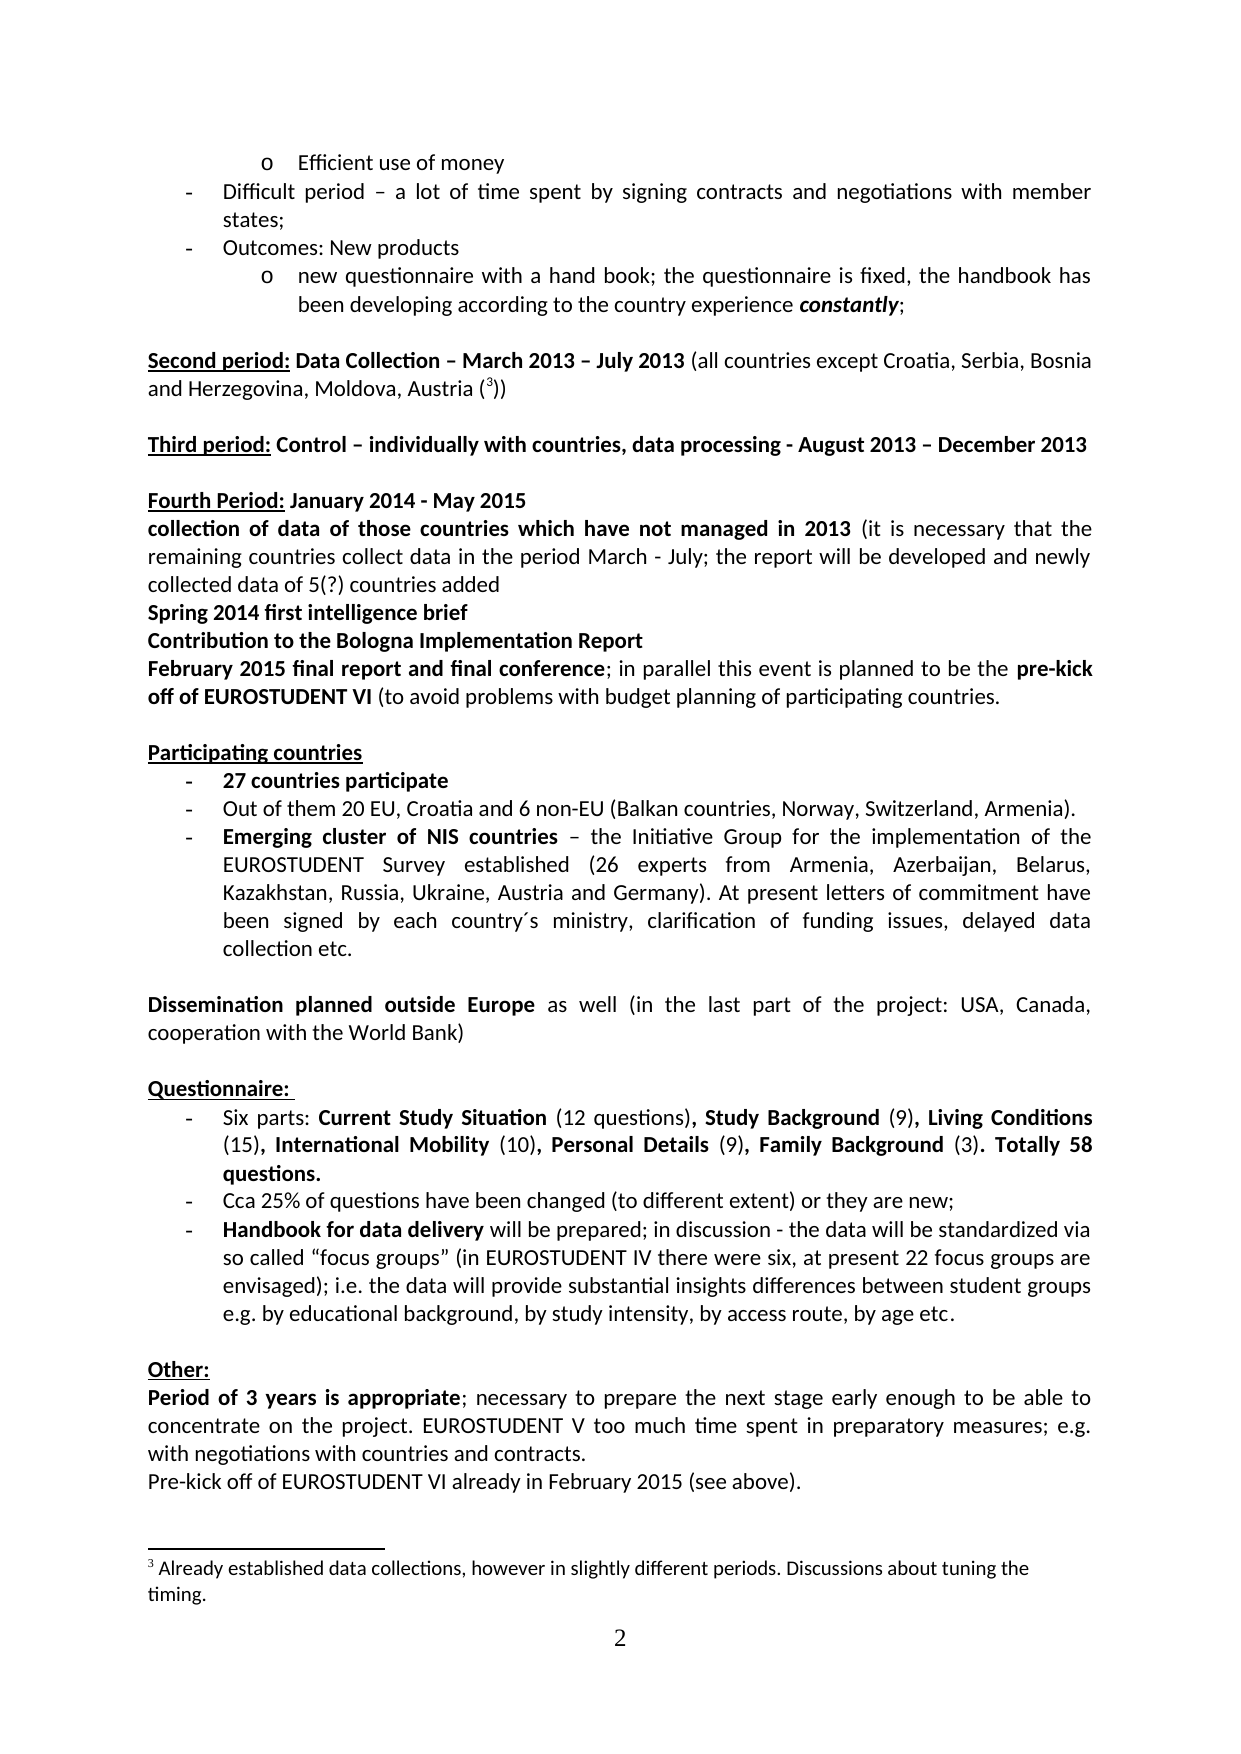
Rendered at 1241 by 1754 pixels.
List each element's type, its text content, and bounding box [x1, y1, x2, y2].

list new questionnaire with a hand book; the questionnaire is fixed, the handbook has been developing according to the country experience constantly; [260, 261, 1093, 318]
text Fourth Period: January 2014 - May 2015 [148, 486, 1093, 514]
list Cca 25% of questions have been changed (to different extent) or they are new; [185, 1187, 1093, 1215]
text Contribution to the Bologna Implementation Report [148, 626, 1093, 654]
text Period of 3 years is appropriate; necessary to prepare the next stage early enough to be able to concentrate on the project. EUROSTUDENT V too much time spent in preparatory measures; e.g. with negotiations with countries and contracts. [148, 1383, 1093, 1467]
text Questionnaire: [148, 1074, 1093, 1103]
text Dissemination planned outside Europe as well (in the last part of the project: USA, Canada, cooperation with the World Bank) [148, 991, 1093, 1047]
list Emerging cluster of NIS countries – the Initiative Group for the implementation of the EUROSTUDENT Survey established (26 experts from Armenia, Azerbaijan, Belarus, Kazakhstan, Russia, Ukraine, Austria and Germany). At present letters of commitment have been signed by each country´s ministry, clarification of funding issues, delayed data collection etc. [185, 822, 1093, 962]
list Six parts: Current Study Situation (12 questions), Study Background (9), Living Conditions (15), International Mobility (10), Personal Details (9), Family Background (3). Totally 58 questions. [185, 1103, 1093, 1187]
text collection of data of those countries which have not managed in 2013 (it is necessary that the remaining countries collect data in the period March - July; the report will be developed and newly collected data of 5(?) countries added [148, 514, 1093, 598]
list Efficient use of money [260, 148, 1093, 177]
list Out of them 20 EU, Croatia and 6 non-EU (Balkan countries, Norway, Switzerland, Armenia). [185, 794, 1093, 822]
list Difficult period – a lot of time spent by signing contracts and negotiations with member states; [185, 177, 1093, 233]
text Pre-kick off of EUROSTUDENT VI already in February 2015 (see above). [148, 1467, 1093, 1495]
list 27 countries participate [185, 766, 1093, 794]
text Third period: Control – individually with countries, data processing - August 2013 – December 2013 [148, 430, 1093, 458]
text Second period: Data Collection – March 2013 – July 2013 (all countries except Croatia, Serbia, Bosnia and Herzegovina, Moldova, Austria ()) [148, 346, 1093, 402]
text Other: [148, 1355, 1093, 1383]
text Participating countries [148, 738, 1093, 766]
text February 2015 final report and final conference; in parallel this event is planned to be the pre-kick off of EUROSTUDENT VI (to avoid problems with budget planning of participating countries. [148, 654, 1093, 710]
text Spring 2014 first intelligence brief [148, 598, 1093, 626]
list Handbook for data delivery will be prepared; in discussion - the data will be standardized via so called “focus groups” (in EUROSTUDENT IV there were six, at present 22 focus groups are envisaged); i.e. the data will provide substantial insights differences between student groups e.g. by educational background, by study intensity, by access route, by age etc. [185, 1215, 1093, 1327]
list Outcomes: New products [185, 233, 1093, 261]
